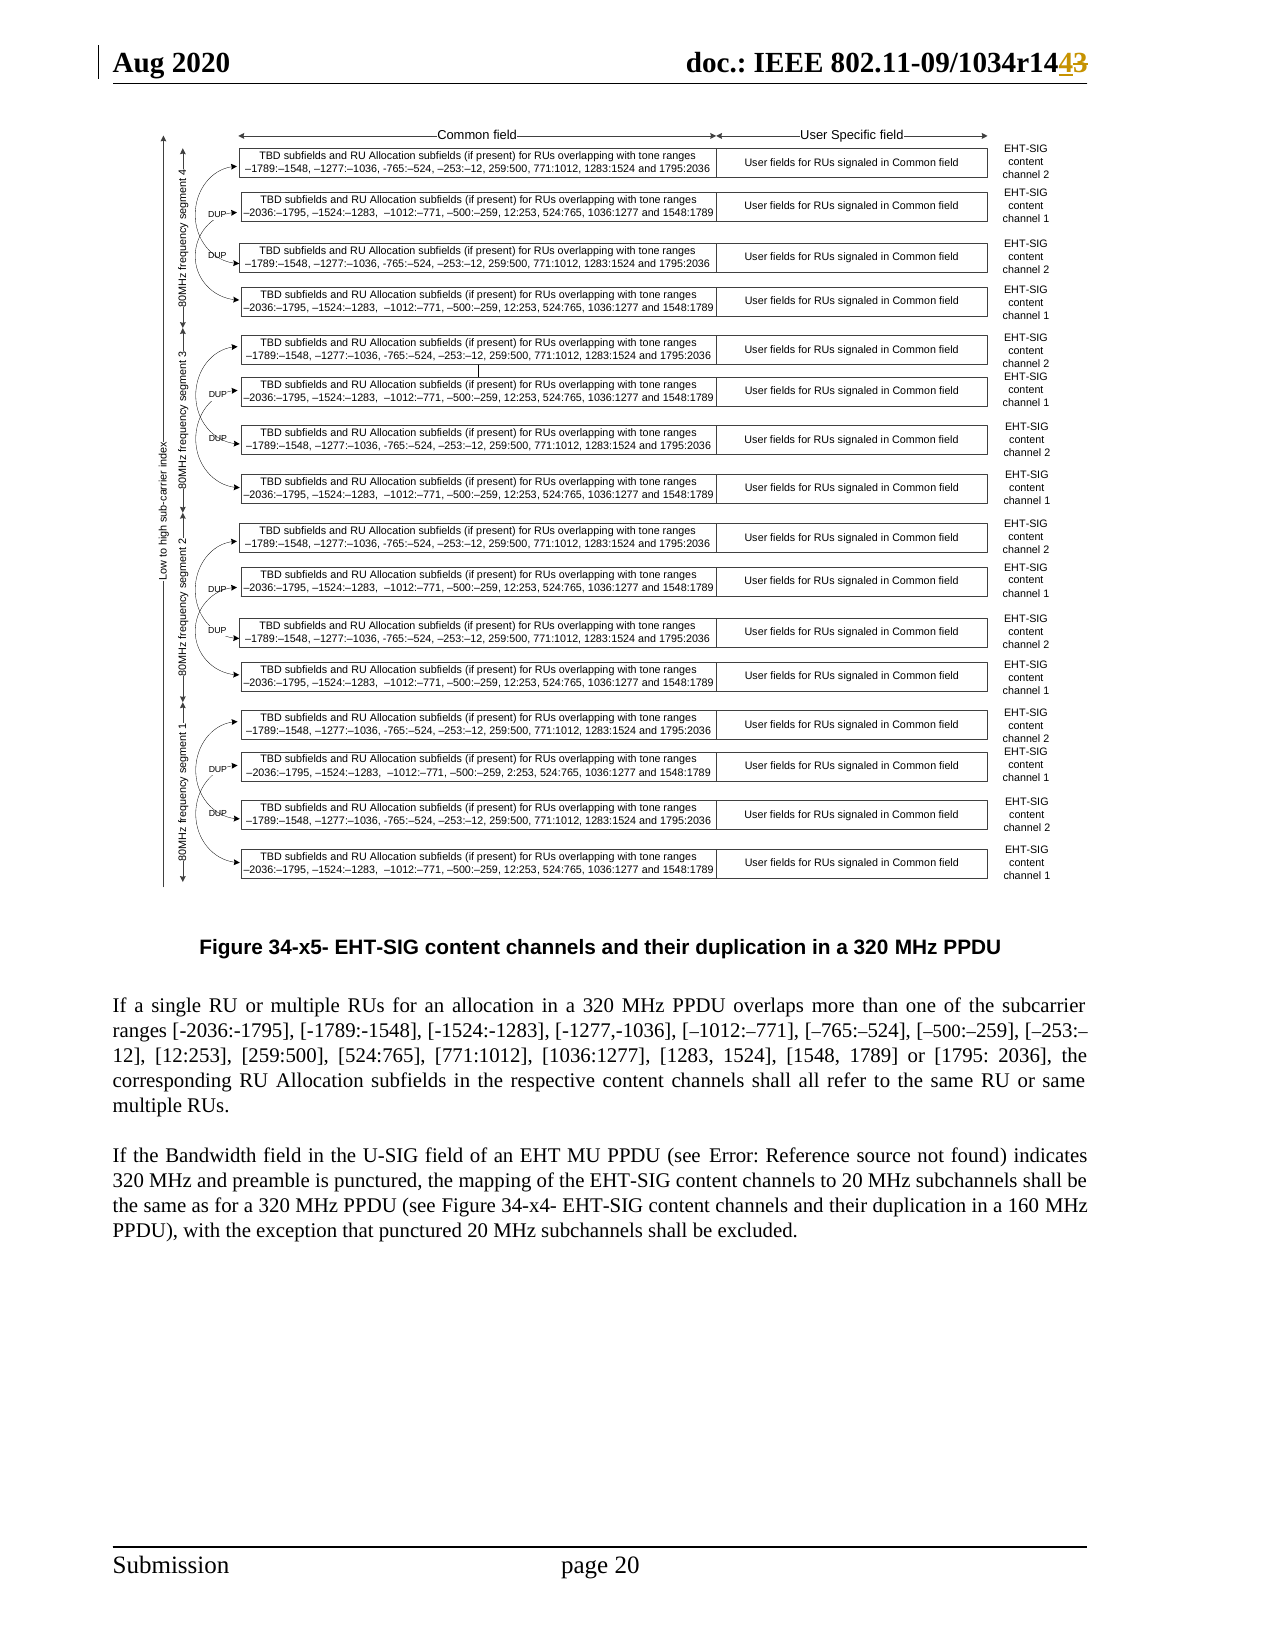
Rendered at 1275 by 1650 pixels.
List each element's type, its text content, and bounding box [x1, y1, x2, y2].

text If a single RU or multiple RUs for an allocation in a 320 MHz PPDU overlaps more than one of the subcarrier ranges [-2036:-1795], [-1789:-1548], [-1524:-1283], [-1277,-1036], [–1012:–771], [–765:–524], [–500:–259], [–253:–12], [12:253], [259:500], [524:765], [771:1012], [1036:1277], [1283, 1524], [1548, 1789] or [1795: 2036], the corresponding RU Allocation subfields in the respective content channels shall all refer to the same RU or same multiple RUs. [112, 992, 1087, 1117]
table_header [142, 113, 1058, 897]
table_cell Figure 34-x5- EHT-SIG content channels and their duplication in a 320 MHz PPDU [142, 897, 1058, 967]
